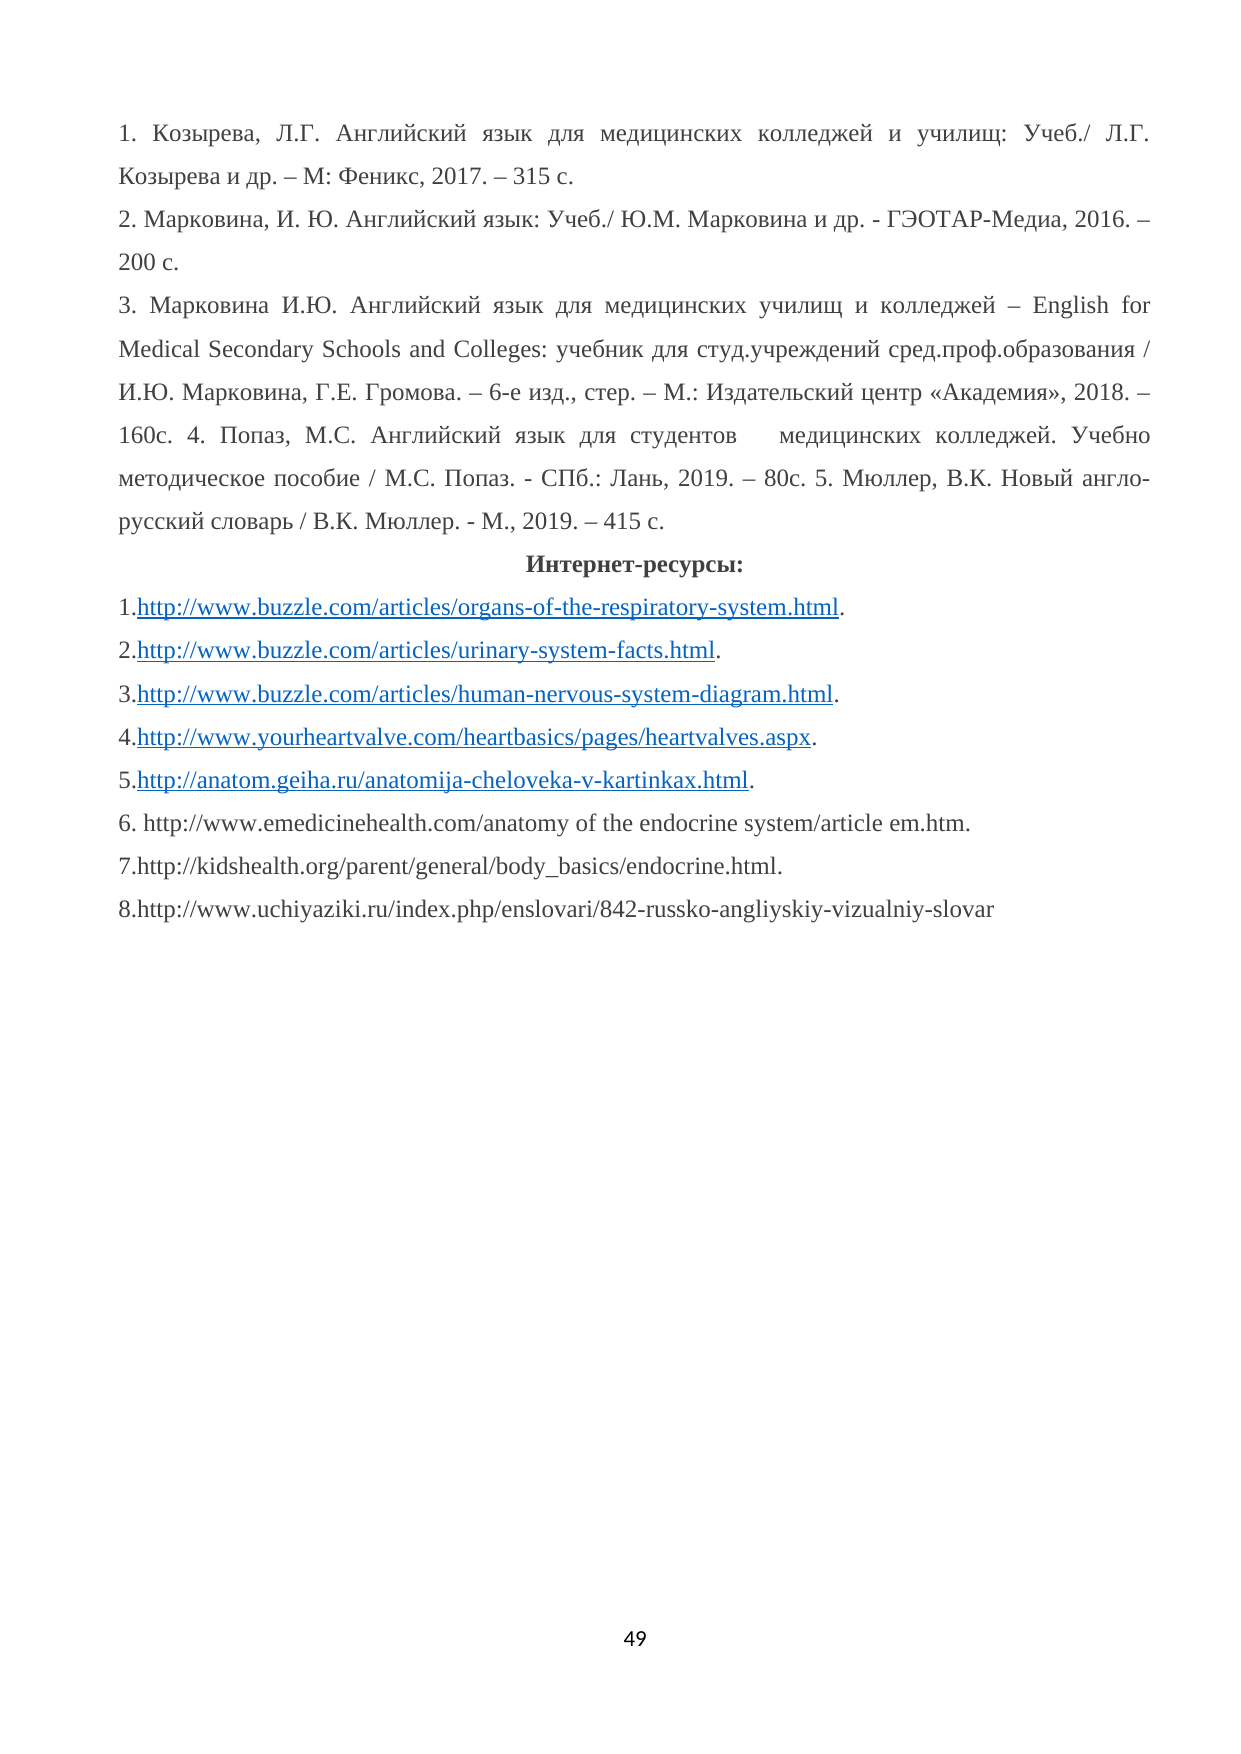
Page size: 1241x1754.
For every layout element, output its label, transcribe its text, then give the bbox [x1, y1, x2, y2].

text 1.http://www.buzzle.com/articles/organs-of-the-respiratory-system.html. [118, 592, 1152, 621]
text 7.http://kidshealth.org/parent/general/body_basics/endocrine.html. [118, 851, 1152, 880]
text 3.http://www.buzzle.com/articles/human-nervous-system-diagram.html. [118, 679, 1152, 707]
text 8.http://www.uchiyaziki.ru/index.php/enslovari/842-russko-angliyskiy-vizualniy-slovar [118, 894, 1152, 923]
text 3. Марковина И.Ю. Английский язык для медицинских училищ и колледжей – English for Medical Secondary Schools and Colleges: учебник для студ.учреждений сред.проф.образования / И.Ю. Марковина, Г.Е. Громова. – 6-е изд., стер. – М.: Издательский центр «Академия», 2018. – 160с. 4. Попаз, М.С. Английский язык для студентов медицинских колледжей. Учебно методическое пособие / М.С. Попаз. - СПб.: Лань, 2019. – 80с. 5. Мюллер, В.К. Новый англо-русский словарь / В.К. Мюллер. - М., 2019. – 415 с. [118, 291, 1152, 535]
text 6. http://www.emedicinehealth.com/anatomy of the endocrine system/article em.htm. [118, 808, 1152, 837]
text 2.http://www.buzzle.com/articles/urinary-system-facts.html. [118, 636, 1152, 664]
text Интернет-ресурсы: [118, 549, 1152, 578]
text 1. Козырева, Л.Г. Английский язык для медицинских колледжей и училищ: Учеб./ Л.Г. Козырева и др. – М: Феникс, 2017. – 315 с. [118, 118, 1152, 190]
text 5.http://anatom.geiha.ru/anatomija-cheloveka-v-kartinkax.html. [118, 765, 1152, 794]
text 4.http://www.yourheartvalve.com/heartbasics/pages/heartvalves.aspx. [118, 722, 1152, 751]
text 2. Марковина, И. Ю. Английский язык: Учеб./ Ю.М. Марковина и др. - ГЭОТАР-Медиа, 2016. – 200 с. [118, 204, 1152, 276]
